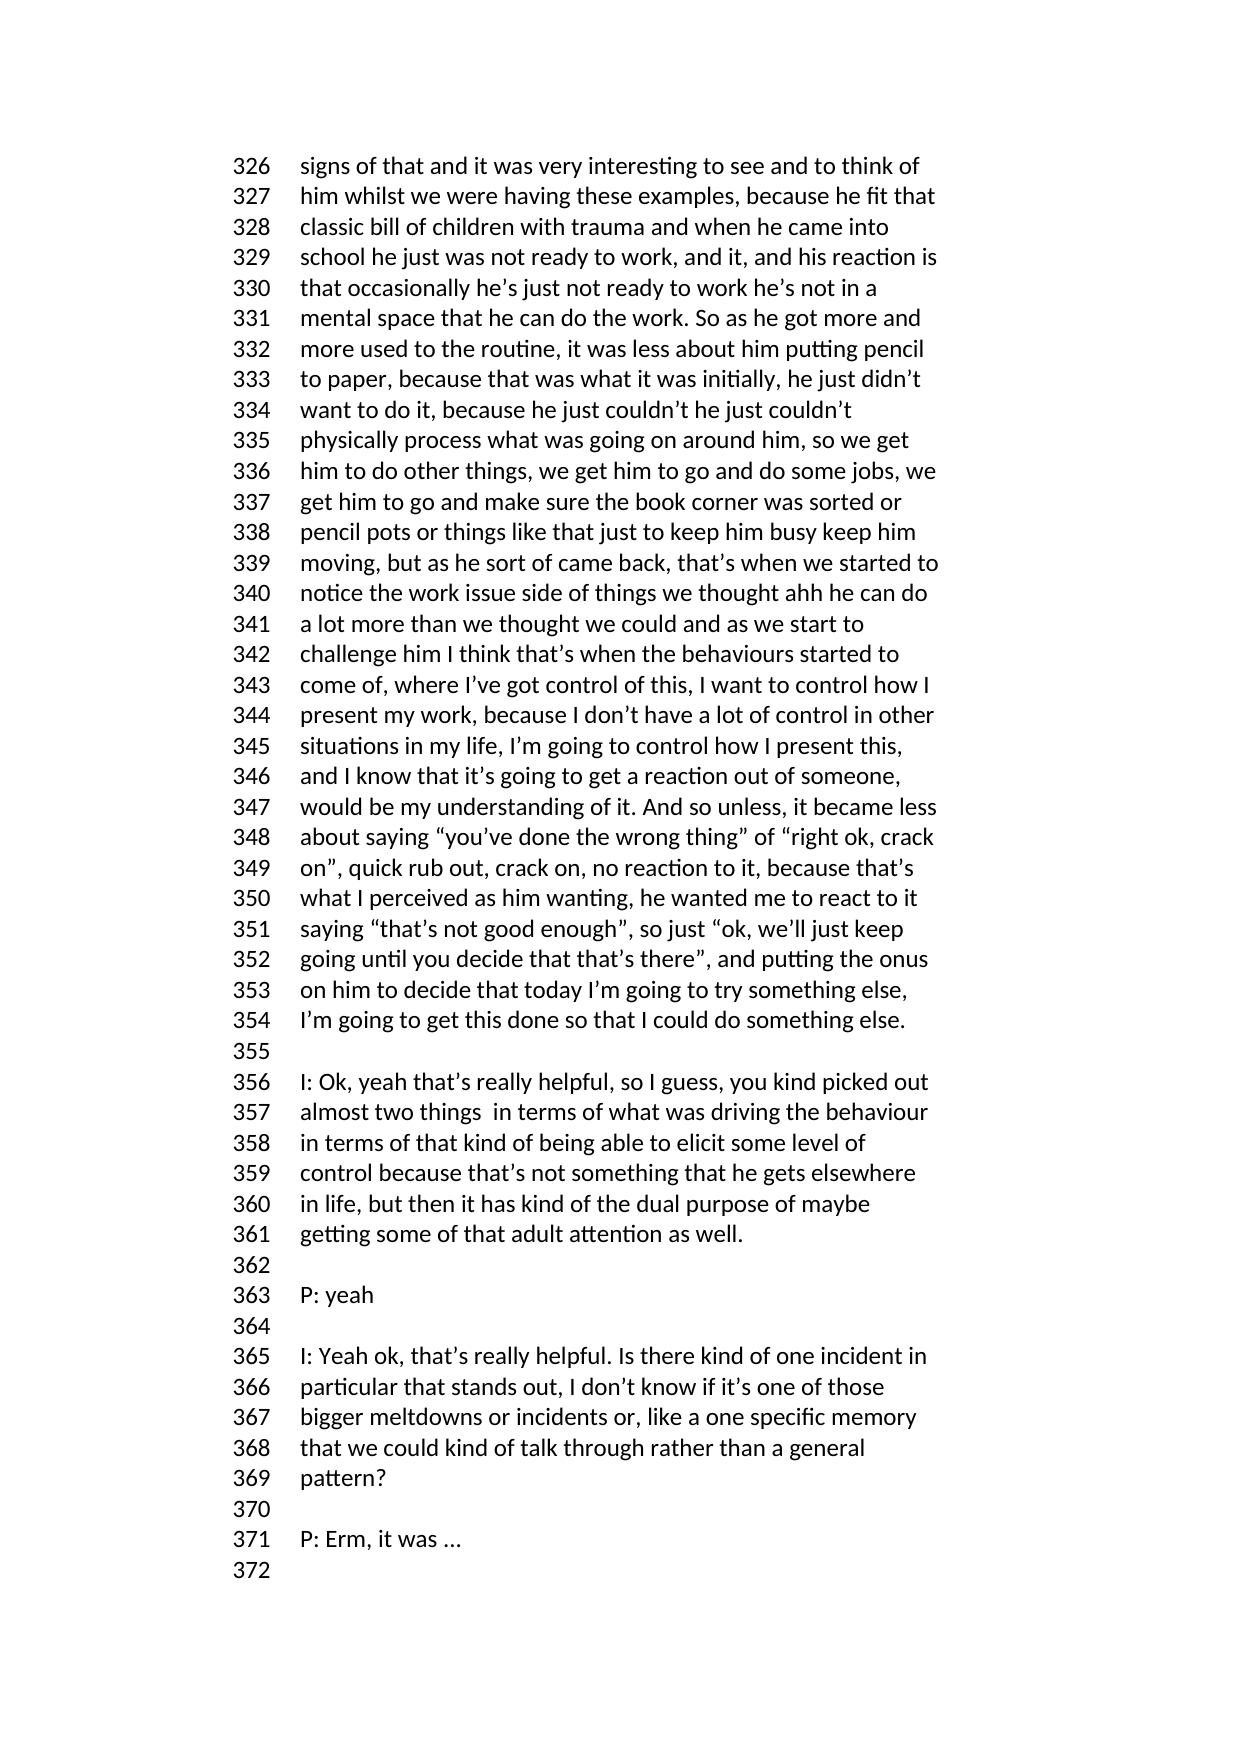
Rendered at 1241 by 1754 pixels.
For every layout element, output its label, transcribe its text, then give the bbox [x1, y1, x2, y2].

text I: Yeah ok, that’s really helpful. Is there kind of one incident in particular that stands out, I don’t know if it’s one of those bigger meltdowns or incidents or, like a one specific memory that we could kind of talk through rather than a general pattern? [300, 1340, 940, 1493]
text P: yeah [300, 1279, 940, 1310]
text P: Erm, it was ... [300, 1523, 940, 1554]
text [300, 150, 940, 1035]
text I: Ok, yeah that’s really helpful, so I guess, you kind picked out almost two things in terms of what was driving the behaviour in terms of that kind of being able to elicit some level of control because that’s not something that he gets elsewhere in life, but then it has kind of the dual purpose of maybe getting some of that adult attention as well. [300, 1066, 940, 1249]
